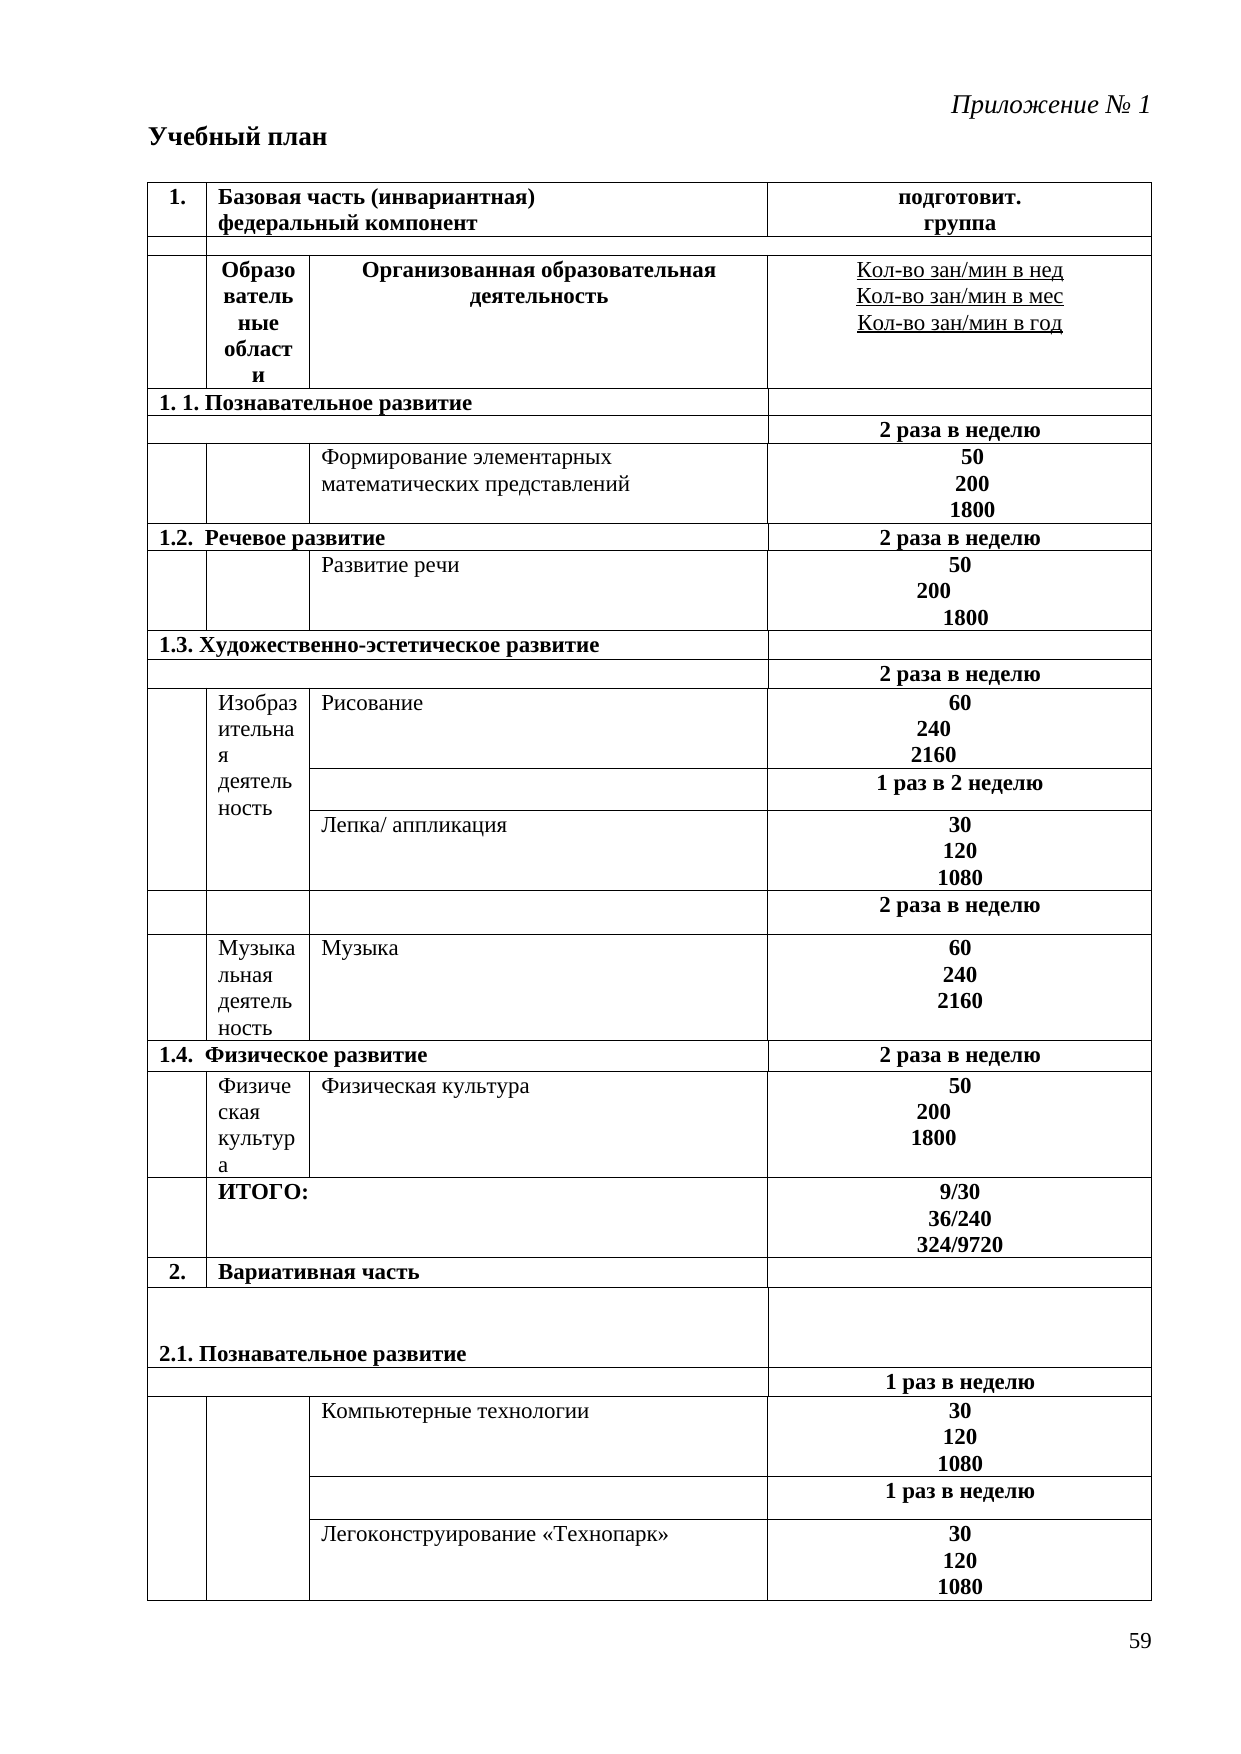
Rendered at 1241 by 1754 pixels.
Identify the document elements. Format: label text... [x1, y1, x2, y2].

table_cell 9/30 36/240 324/9720 [768, 1178, 1151, 1257]
table_cell 1.3. Художественно-эстетическое развитие [148, 631, 768, 659]
table_cell 50 200 1800 [768, 1072, 1151, 1177]
table_cell 30 120 1080 [768, 1520, 1151, 1599]
table_cell [148, 1397, 206, 1599]
table_cell Физическая культура [207, 1072, 309, 1177]
table_cell [769, 631, 1151, 659]
table_cell 1 раз в неделю [769, 1368, 1151, 1396]
table_cell [207, 444, 309, 522]
text Приложение № 1 [148, 89, 1152, 120]
table_cell Легоконструирование «Технопарк» [310, 1520, 767, 1599]
table_cell [148, 1368, 768, 1396]
table_cell [207, 891, 309, 933]
table_cell [769, 1288, 1151, 1367]
table_cell 1.2. Речевое развитие [148, 524, 768, 550]
table_header Базовая часть (инвариантная) федеральный компонент [207, 183, 767, 236]
table_cell 50 200 1800 [768, 551, 1151, 630]
table_cell 2 раза в неделю [769, 416, 1151, 442]
table_cell 2 раза в неделю [769, 660, 1151, 687]
table_cell 2.1. Познавательное развитие [148, 1288, 768, 1367]
table_cell [207, 551, 309, 630]
text Учебный план [148, 120, 1152, 151]
table_cell 30 120 1080 [768, 811, 1151, 890]
table_cell 30 120 1080 [768, 1397, 1151, 1476]
table_cell 1. 1. Познавательное развитие [148, 389, 768, 415]
table_cell 60 240 2160 [768, 935, 1151, 1040]
table_cell [148, 256, 206, 388]
table_cell Кол-во зан/мин в нед Кол-во зан/мин в мес Кол-во зан/мин в год [768, 256, 1151, 388]
table_cell Физическая культура [310, 1072, 767, 1177]
table_cell Формирование элементарных математических представлений [310, 444, 767, 522]
table_cell 2 раза в неделю [769, 1041, 1151, 1071]
table_cell [148, 660, 768, 687]
table_cell [310, 891, 767, 933]
table_cell [148, 935, 206, 1040]
table_cell Компьютерные технологии [310, 1397, 767, 1476]
table_cell 1 раз в 2 неделю [768, 769, 1151, 810]
table_cell Музыка [310, 935, 767, 1040]
table_cell [148, 551, 206, 630]
table_cell 2 раза в неделю [769, 524, 1151, 550]
table_cell [769, 389, 1151, 415]
table_cell Образовательные области [207, 256, 309, 388]
table_cell [207, 237, 1151, 255]
table_cell ИТОГО: [207, 1178, 767, 1257]
table_cell 50 200 1800 [793, 444, 1151, 522]
table_header подготовит. группа [768, 183, 1151, 236]
table_cell [207, 1397, 309, 1599]
table_cell Рисование [310, 689, 767, 768]
table_cell [148, 1178, 206, 1257]
table_cell [310, 769, 767, 810]
table_cell Организованная образовательная деятельность [310, 256, 767, 388]
table_cell [148, 444, 206, 522]
table_cell [148, 689, 206, 890]
table_cell Изобразительная деятельность [207, 689, 309, 890]
table_cell 2. [148, 1258, 206, 1287]
table_cell Развитие речи [310, 551, 767, 630]
table_cell [148, 237, 206, 255]
table_cell [310, 1477, 767, 1519]
table_cell 1 раз в неделю [768, 1477, 1151, 1519]
table_header 1. [148, 183, 206, 236]
table_cell [768, 444, 792, 522]
table_cell Вариативная часть [207, 1258, 767, 1287]
table_cell 1.4. Физическое развитие [148, 1041, 768, 1071]
table_cell [768, 1258, 1151, 1287]
table_cell [148, 416, 768, 442]
table_cell 2 раза в неделю [768, 891, 1151, 933]
table_cell Музыкальная деятельность [207, 935, 309, 1040]
table_cell [148, 1072, 206, 1177]
table_cell 60 240 2160 [768, 689, 1151, 768]
table_cell [148, 891, 206, 933]
table_cell Лепка/ аппликация [310, 811, 767, 890]
